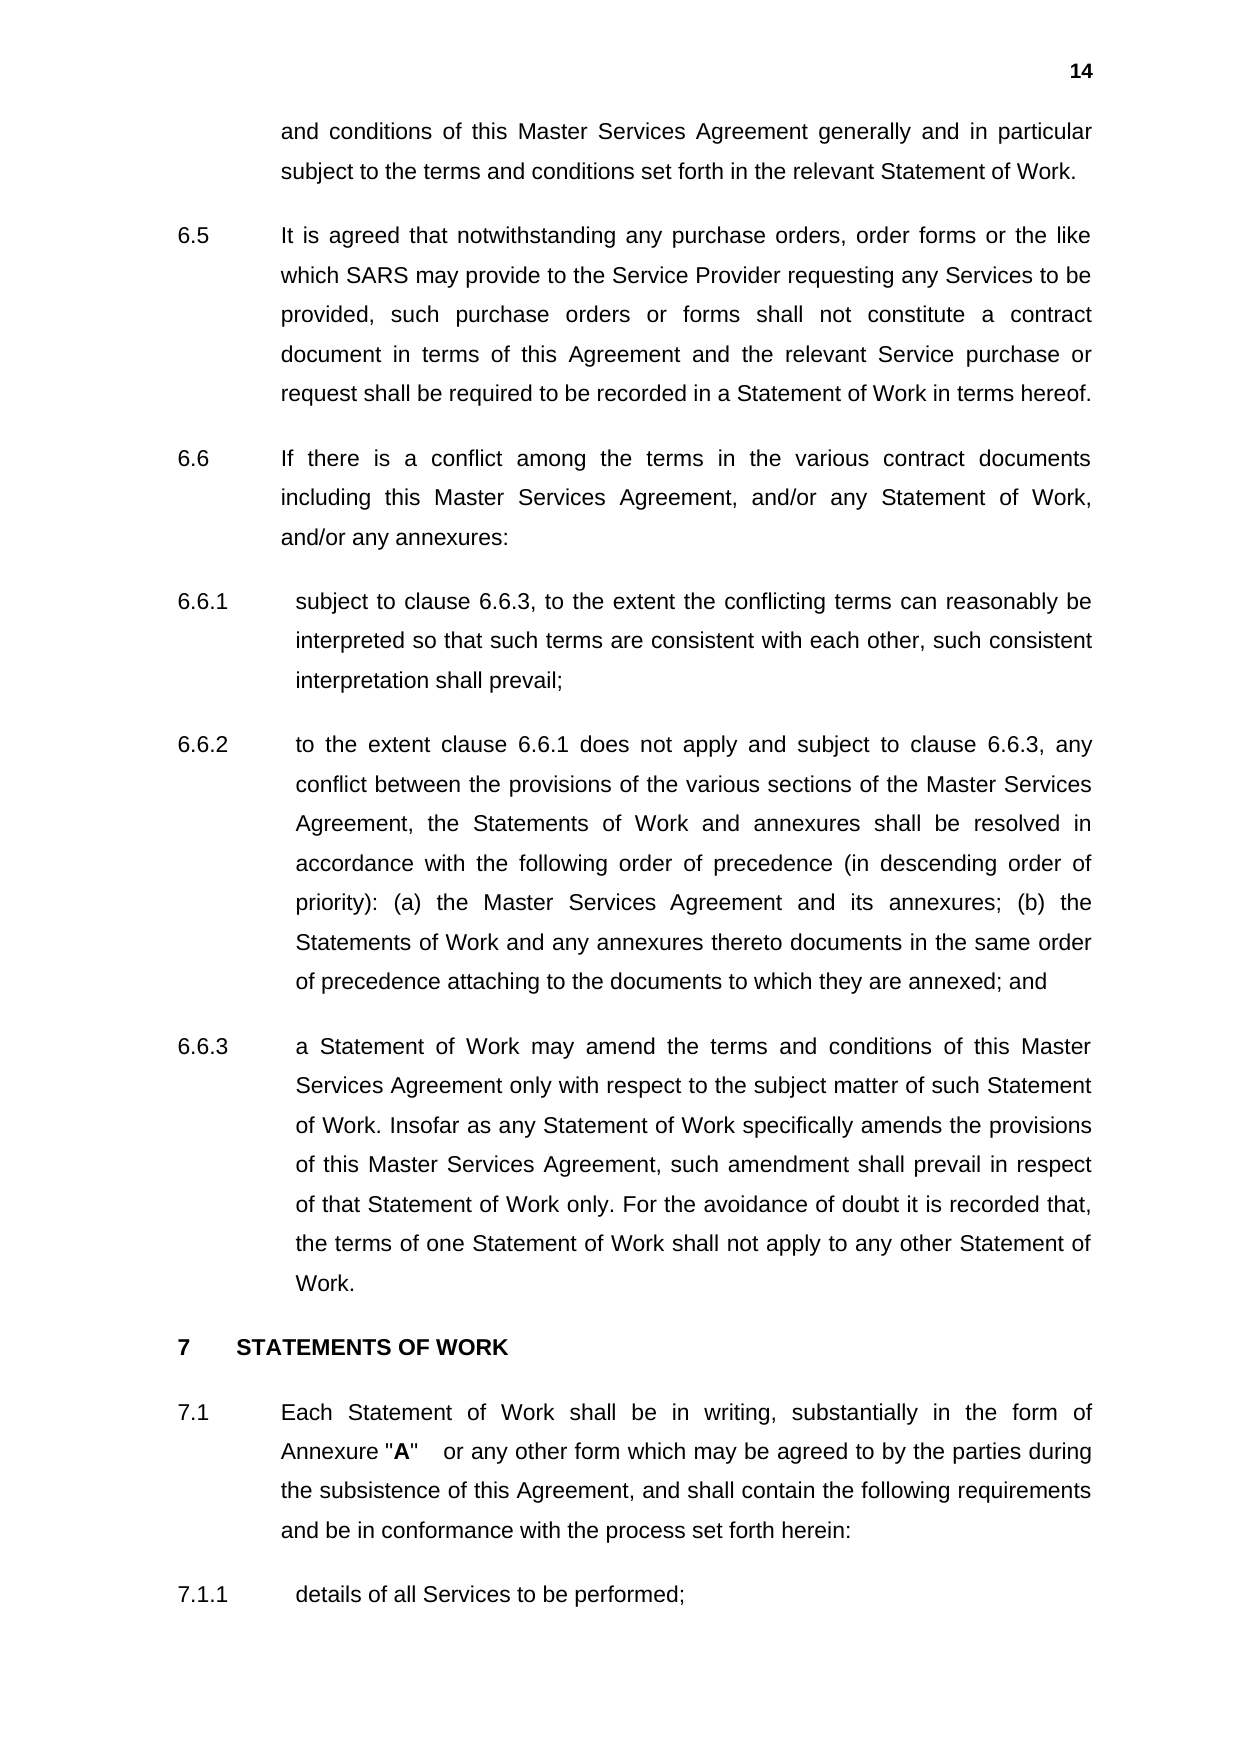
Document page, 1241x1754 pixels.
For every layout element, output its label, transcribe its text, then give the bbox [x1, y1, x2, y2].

text to the extent clause 6.6.1 does not apply and subject to clause 6.6.3, any conflict between the provisions of the various sections of the Master Services Agreement, the Statements of Work and annexures shall be resolved in accordance with the following order of precedence (in descending order of priority): (a) the Master Services Agreement and its annexures; (b) the Statements of Work and any annexures thereto documents in the same order of precedence attaching to the documents to which they are annexed; and [177, 731, 1092, 994]
text a Statement of Work may amend the terms and conditions of this Master Services Agreement only with respect to the subject matter of such Statement of Work. Insofar as any Statement of Work specifically amends the provisions of this Master Services Agreement, such amendment shall prevail in respect of that Statement of Work only. For the avoidance of doubt it is recorded that, the terms of one Statement of Work shall not apply to any other Statement of Work. [177, 1033, 1092, 1296]
text subject to clause 6.6.3, to the extent the conflicting terms can reasonably be interpreted so that such terms are consistent with each other, such consistent interpretation shall prevail; [177, 588, 1092, 693]
text If there is a conflict among the terms in the various contract documents including this Master Services Agreement, and/or any Statement of Work, and/or any annexures: [177, 444, 1092, 550]
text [177, 118, 1092, 184]
text statements of work [177, 1334, 1092, 1360]
text It is agreed that notwithstanding any purchase orders, order forms or the like which SARS may provide to the Service Provider requesting any Services to be provided, such purchase orders or forms shall not constitute a contract document in terms of this Agreement and the relevant Service purchase or request shall be required to be recorded in a Statement of Work in terms hereof. [177, 222, 1092, 406]
text Each Statement of Work shall be in writing, substantially in the form of Annexure "A" or any other form which may be agreed to by the parties during the subsistence of this Agreement, and shall contain the following requirements and be in conformance with the process set forth herein: [177, 1398, 1092, 1543]
text details of all Services to be performed; [177, 1581, 1092, 1608]
